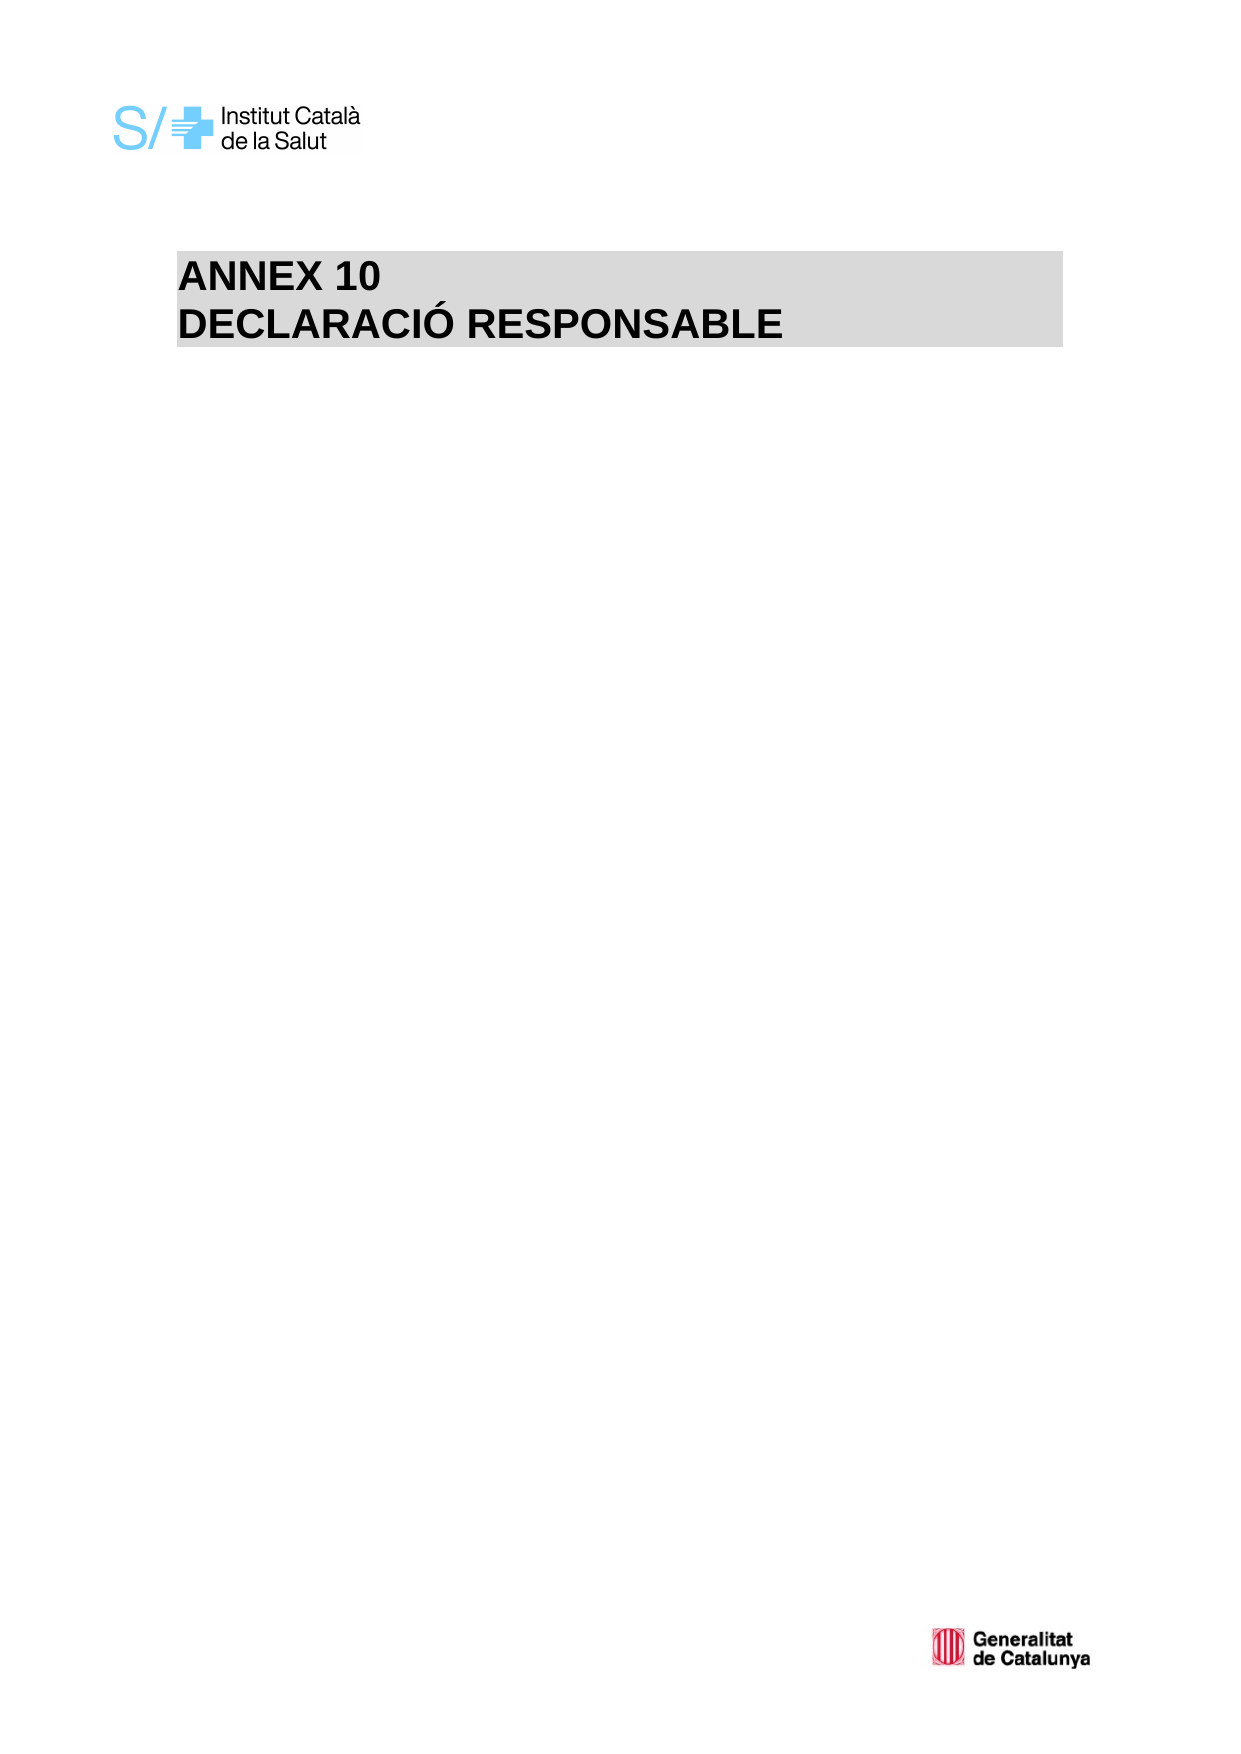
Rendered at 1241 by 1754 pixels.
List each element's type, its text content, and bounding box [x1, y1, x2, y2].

text ANNEX 10 [177, 251, 1063, 299]
text DECLARACIÓ RESPONSABLE [177, 299, 1063, 347]
picture [893, 1621, 1129, 1674]
picture [112, 103, 363, 154]
